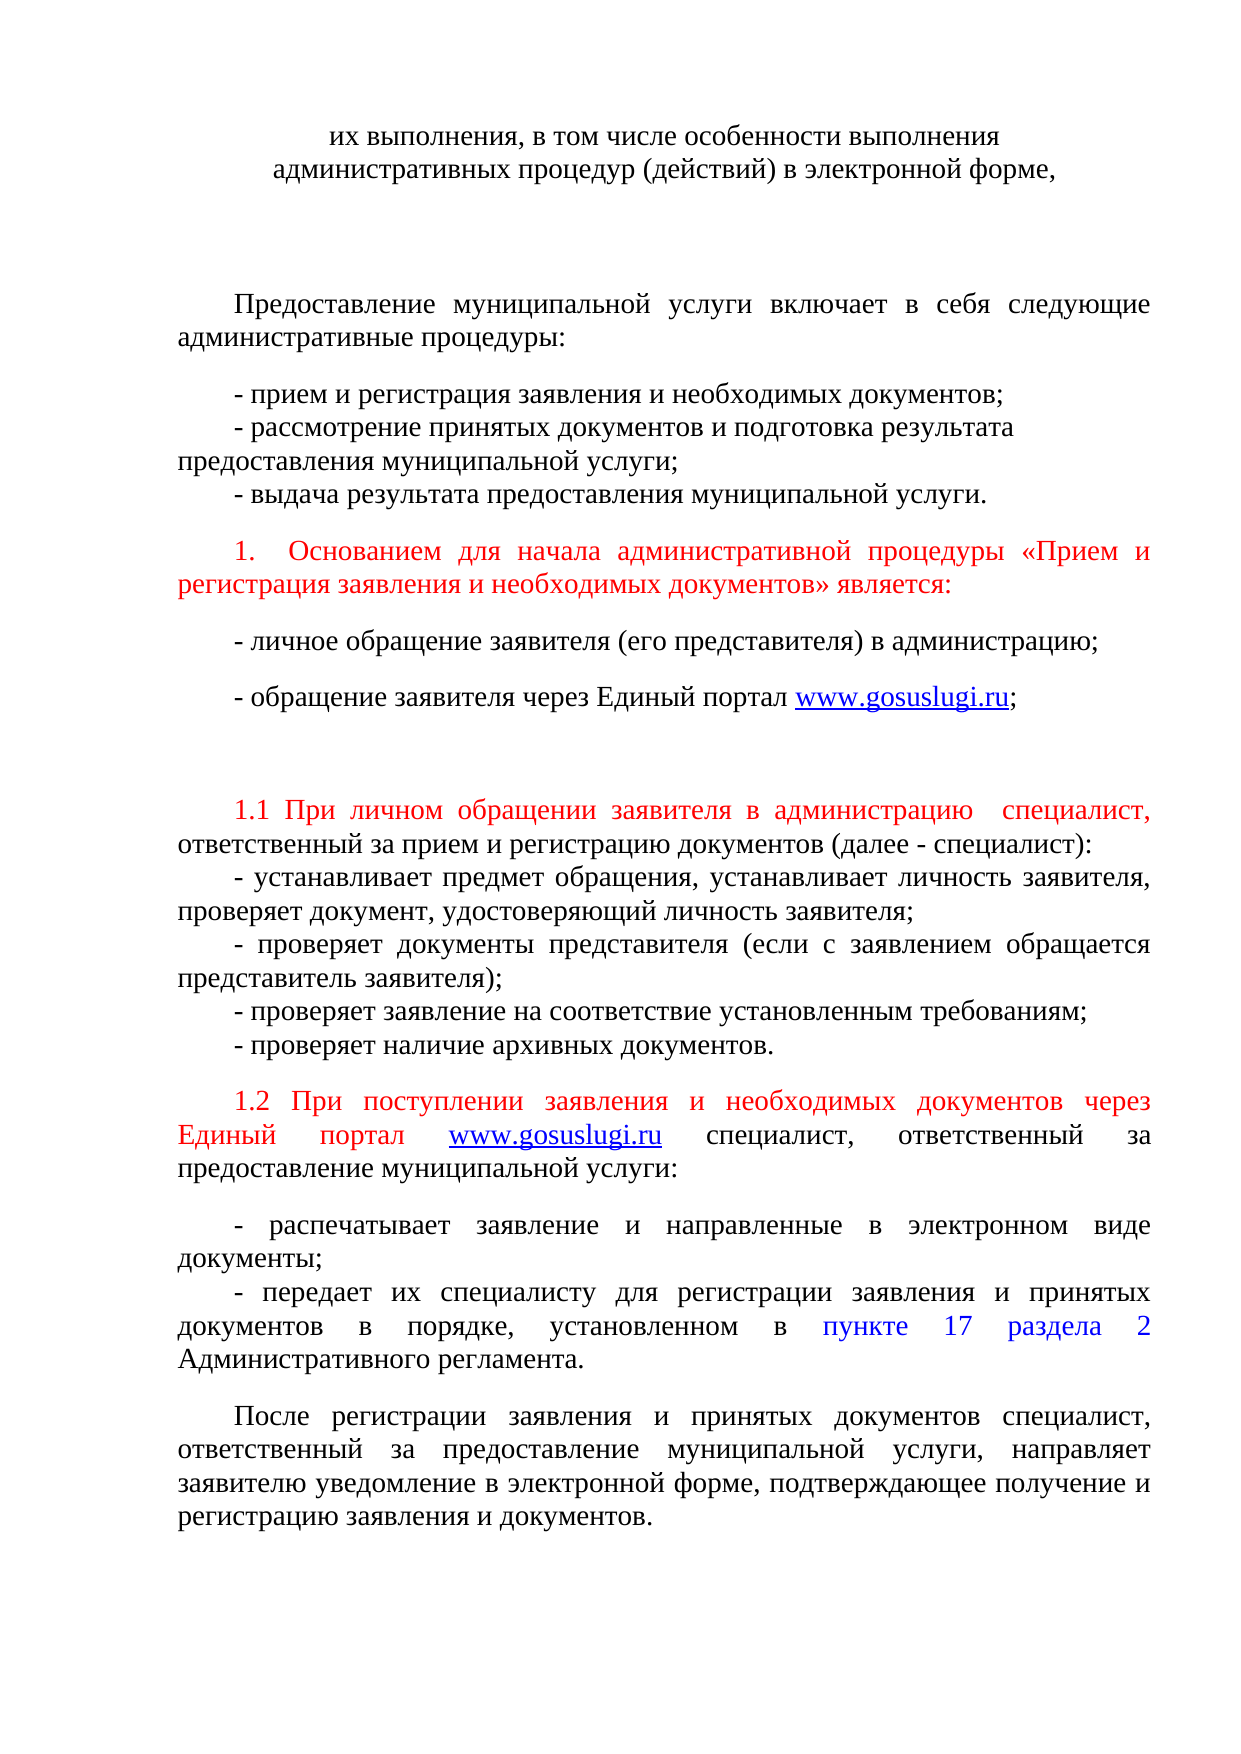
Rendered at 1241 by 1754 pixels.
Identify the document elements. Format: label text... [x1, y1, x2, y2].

text их выполнения, в том числе особенности выполнения [177, 118, 1152, 152]
text - прием и регистрация заявления и необходимых документов; [177, 376, 1152, 409]
text - проверяет заявление на соответствие установленным требованиям; [177, 993, 1152, 1027]
text - личное обращение заявителя (его представителя) в администрацию; [177, 623, 1152, 656]
text - проверяет документы представителя (если с заявлением обращается представитель заявителя); [177, 926, 1152, 993]
text - рассмотрение принятых документов и подготовка результата предоставления муниципальной услуги; [177, 409, 1152, 476]
text - выдача результата предоставления муниципальной услуги. [177, 476, 1152, 510]
text - устанавливает предмет обращения, устанавливает личность заявителя, проверяет документ, удостоверяющий личность заявителя; [177, 859, 1152, 926]
text - проверяет наличие архивных документов. [177, 1027, 1152, 1061]
text Предоставление муниципальной услуги включает в себя следующие административные процедуры: [177, 286, 1152, 353]
text После регистрации заявления и принятых документов специалист, ответственный за предоставление муниципальной услуги, направляет заявителю уведомление в электронной форме, подтверждающее получение и регистрацию заявления и документов. [177, 1398, 1152, 1532]
text 1.1 При личном обращении заявителя в администрацию специалист, ответственный за прием и регистрацию документов (далее - специалист): [177, 792, 1152, 859]
text - обращение заявителя через Единый портал www.gosuslugi.ru; [177, 679, 1152, 713]
text - распечатывает заявление и направленные в электронном виде документы; [177, 1207, 1152, 1274]
text 1.2 При поступлении заявления и необходимых документов через Единый портал www.gosuslugi.ru специалист, ответственный за предоставление муниципальной услуги: [177, 1083, 1152, 1184]
text - передает их специалисту для регистрации заявления и принятых документов в порядке, установленном в пункте 17 раздела 2 Административного регламента. [177, 1274, 1152, 1375]
text административных процедур (действий) в электронной форме, [177, 152, 1152, 185]
text 1. Основанием для начала административной процедуры «Прием и регистрация заявления и необходимых документов» является: [177, 533, 1152, 600]
